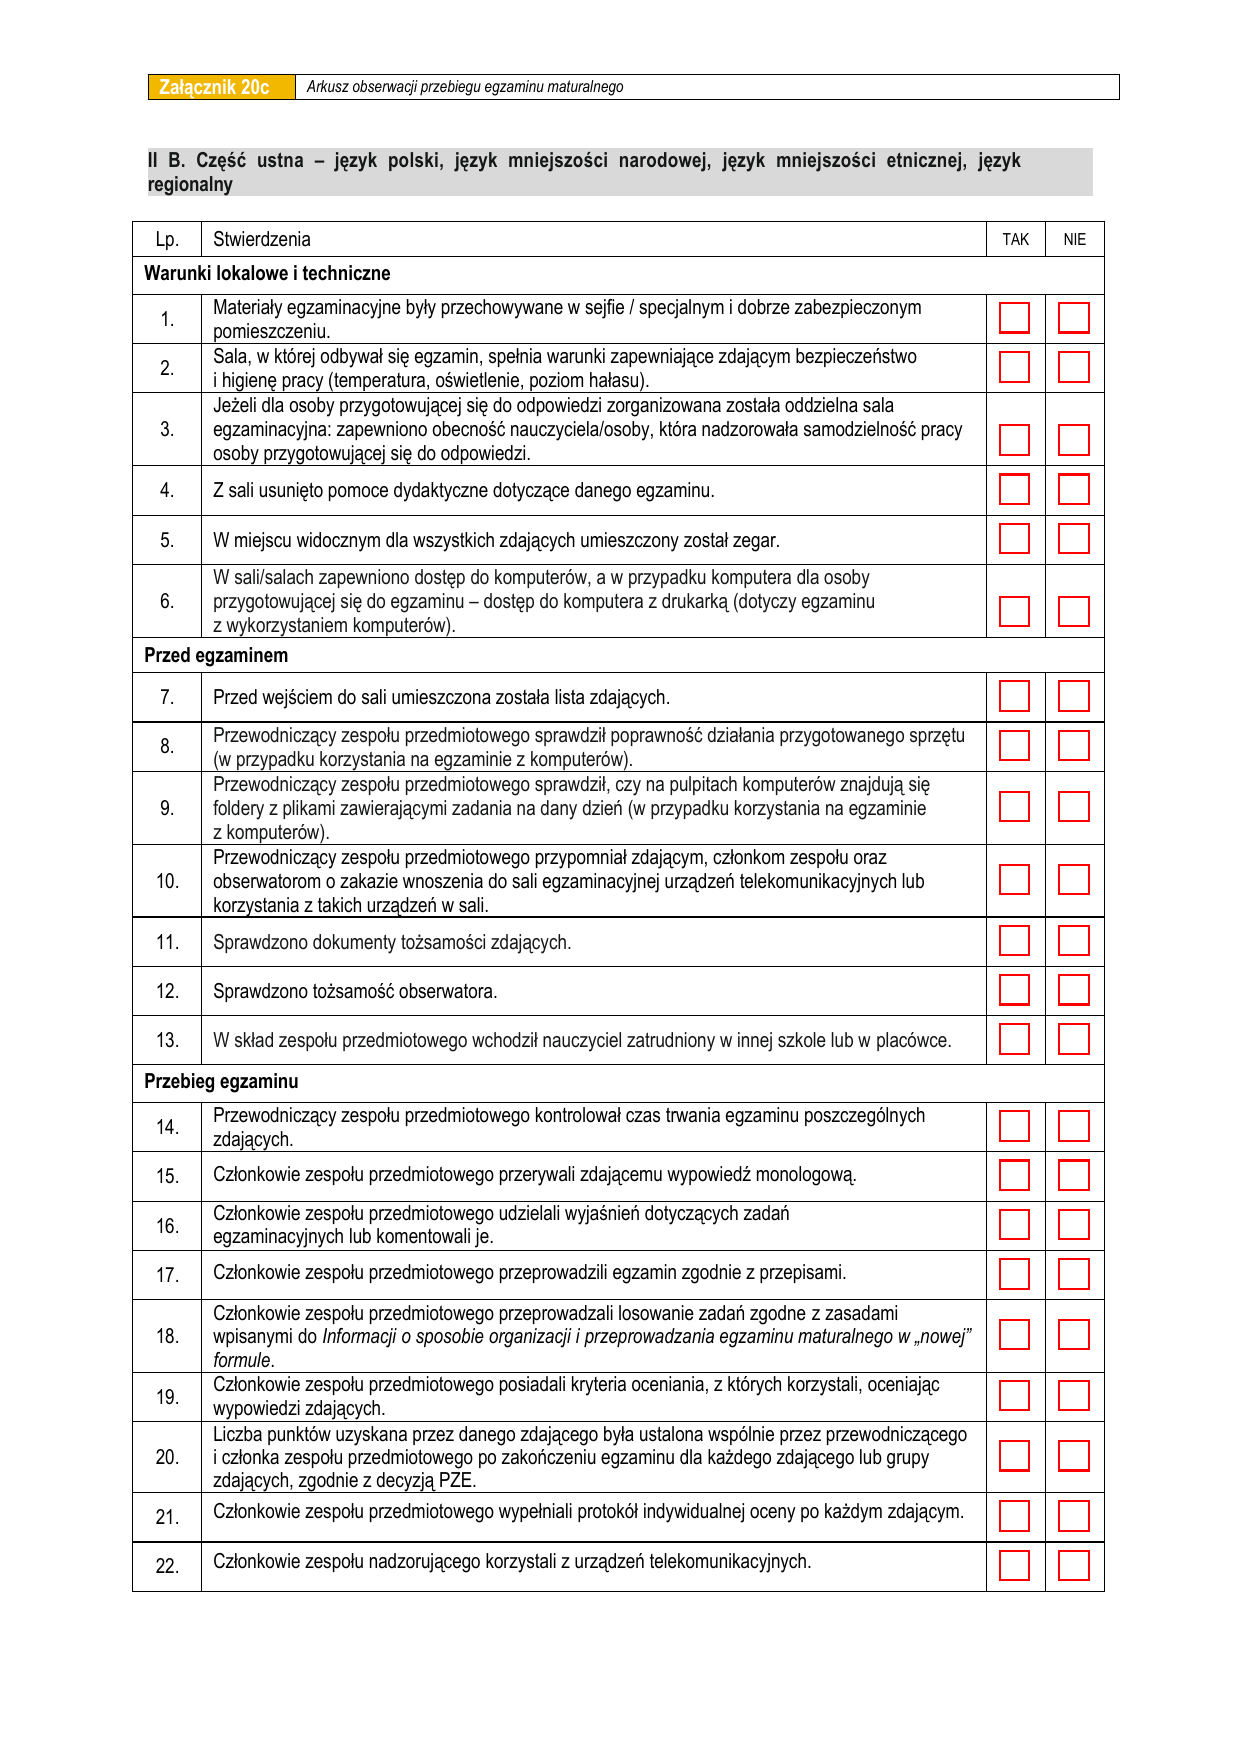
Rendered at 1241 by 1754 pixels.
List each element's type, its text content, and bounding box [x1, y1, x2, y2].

table_cell Jeżeli dla osoby przygotowującej się do odpowiedzi zorganizowana została oddzielna sala egzaminacyjna: zapewniono obecność nauczyciela/osoby, która nadzorowała samodzielność pracy osoby przygotowującej się do odpowiedzi. [202, 393, 986, 465]
table_cell 14. [133, 1103, 201, 1151]
table_cell [987, 845, 1045, 916]
table_cell [987, 723, 1045, 771]
table_cell Członkowie zespołu przedmiotowego przeprowadzili egzamin zgodnie z przepisami. [202, 1251, 986, 1299]
table_cell Z sali usunięto pomoce dydaktyczne dotyczące danego egzaminu. [202, 466, 986, 514]
table_cell [1046, 1300, 1104, 1372]
table_cell Sprawdzono dokumenty tożsamości zdających. [202, 918, 986, 966]
table_cell [987, 1103, 1045, 1151]
table_cell 4. [133, 466, 201, 514]
table_cell [987, 1300, 1045, 1372]
table_cell [1046, 1016, 1104, 1064]
text II B. Część ustna – język polski, język mniejszości narodowej, język mniejszości etnicznej, język regionalny [148, 148, 1093, 196]
table_cell [987, 295, 1045, 343]
table_cell Przewodniczący zespołu przedmiotowego przypomniał zdającym, członkom zespołu oraz obserwatorom o zakazie wnoszenia do sali egzaminacyjnej urządzeń telekomunikacyjnych lub korzystania z takich urządzeń w sali. [202, 845, 986, 916]
table_cell Warunki lokalowe i techniczne [133, 257, 1104, 294]
table_cell Liczba punktów uzyskana przez danego zdającego była ustalona wspólnie przez przewodniczącego i członka zespołu przedmiotowego po zakończeniu egzaminu dla każdego zdającego lub grupy zdających, zgodnie z decyzją PZE. [202, 1422, 986, 1492]
table_cell [1046, 1373, 1104, 1421]
table_cell Przed wejściem do sali umieszczona została lista zdających. [202, 673, 986, 721]
table_cell 10. [133, 845, 201, 916]
table_cell 11. [133, 918, 201, 966]
table_cell [1046, 1543, 1104, 1591]
table_cell [1046, 673, 1104, 721]
table_cell 7. [133, 673, 201, 721]
table_cell [987, 1373, 1045, 1421]
table_cell Członkowie zespołu nadzorującego korzystali z urządzeń telekomunikacyjnych. [202, 1543, 986, 1591]
table_cell [1046, 295, 1104, 343]
table_cell Członkowie zespołu przedmiotowego udzielali wyjaśnień dotyczących zadań egzaminacyjnych lub komentowali je. [202, 1202, 986, 1250]
table_cell 1. [133, 295, 201, 343]
table_cell [987, 393, 1045, 465]
table_cell [987, 967, 1045, 1015]
table_cell 18. [133, 1300, 201, 1372]
table_cell [1046, 1103, 1104, 1151]
table_cell [987, 772, 1045, 843]
table_cell 12. [133, 967, 201, 1015]
table_cell [987, 1422, 1045, 1492]
table_cell 13. [133, 1016, 201, 1064]
table_cell Przewodniczący zespołu przedmiotowego kontrolował czas trwania egzaminu poszczególnych zdających. [202, 1103, 986, 1151]
table_cell 21. [133, 1493, 201, 1541]
table_cell 19. [133, 1373, 201, 1421]
table_cell 9. [133, 772, 201, 843]
table_cell Sala, w której odbywał się egzamin, spełnia warunki zapewniające zdającym bezpieczeństwo i higienę pracy (temperatura, oświetlenie, poziom hałasu). [202, 344, 986, 392]
table_cell [987, 1202, 1045, 1250]
table_cell Członkowie zespołu przedmiotowego wypełniali protokół indywidualnej oceny po każdym zdającym. [202, 1493, 986, 1541]
table_cell [1046, 1251, 1104, 1299]
table_cell [987, 1152, 1045, 1201]
table_cell [1046, 918, 1104, 966]
table_cell Członkowie zespołu przedmiotowego posiadali kryteria oceniania, z których korzystali, oceniając wypowiedzi zdających. [202, 1373, 986, 1421]
table_cell [1046, 845, 1104, 916]
table_cell [987, 344, 1045, 392]
table_cell Przewodniczący zespołu przedmiotowego sprawdził poprawność działania przygotowanego sprzętu (w przypadku korzystania na egzaminie z komputerów). [202, 723, 986, 771]
table_cell Materiały egzaminacyjne były przechowywane w sejfie / specjalnym i dobrze zabezpieczonym pomieszczeniu. [202, 295, 986, 343]
table_cell Członkowie zespołu przedmiotowego przeprowadzali losowanie zadań zgodne z zasadami wpisanymi do Informacji o sposobie organizacji i przeprowadzania egzaminu maturalnego w „nowej” formule. [202, 1300, 986, 1372]
table_cell [1046, 565, 1104, 637]
table_cell [987, 1251, 1045, 1299]
table_cell W skład zespołu przedmiotowego wchodził nauczyciel zatrudniony w innej szkole lub w placówce. [202, 1016, 986, 1064]
table_header TAK [987, 222, 1045, 256]
table_cell 6. [133, 565, 201, 637]
table_cell Przebieg egzaminu [133, 1065, 1104, 1102]
table_cell 2. [133, 344, 201, 392]
table_cell W sali/salach zapewniono dostęp do komputerów, a w przypadku komputera dla osoby przygotowującej się do egzaminu – dostęp do komputera z drukarką (dotyczy egzaminu z wykorzystaniem komputerów). [202, 565, 986, 637]
table_cell [1046, 1493, 1104, 1541]
table_cell [1046, 1422, 1104, 1492]
table_header NIE [1046, 222, 1104, 256]
table_cell 22. [133, 1543, 201, 1591]
table_cell [1046, 772, 1104, 843]
table_cell Sprawdzono tożsamość obserwatora. [202, 967, 986, 1015]
table_cell 8. [133, 723, 201, 771]
table_cell [987, 918, 1045, 966]
table_cell [1046, 723, 1104, 771]
table_cell 20. [133, 1422, 201, 1492]
table_cell W miejscu widocznym dla wszystkich zdających umieszczony został zegar. [202, 516, 986, 564]
table_cell Członkowie zespołu przedmiotowego przerywali zdającemu wypowiedź monologową. [202, 1152, 986, 1201]
table_cell [987, 466, 1045, 514]
table_cell 5. [133, 516, 201, 564]
table_cell [987, 1016, 1045, 1064]
table_cell [987, 673, 1045, 721]
table_cell [987, 565, 1045, 637]
table_cell [1046, 466, 1104, 514]
table_cell [1046, 1202, 1104, 1250]
table_cell [987, 1493, 1045, 1541]
table_cell [1046, 393, 1104, 465]
table_cell [1046, 967, 1104, 1015]
table_cell 17. [133, 1251, 201, 1299]
table_cell [987, 516, 1045, 564]
table_cell Przed egzaminem [133, 638, 1104, 672]
table_cell [987, 1543, 1045, 1591]
table_cell [1046, 344, 1104, 392]
table_cell [1046, 516, 1104, 564]
table_cell Przewodniczący zespołu przedmiotowego sprawdził, czy na pulpitach komputerów znajdują się foldery z plikami zawierającymi zadania na dany dzień (w przypadku korzystania na egzaminie z komputerów). [202, 772, 986, 843]
table_cell 3. [133, 393, 201, 465]
table_cell [1046, 1152, 1104, 1201]
table_cell 15. [133, 1152, 201, 1201]
table_header Stwierdzenia [202, 222, 986, 256]
table_header Lp. [133, 222, 201, 256]
table_cell 16. [133, 1202, 201, 1250]
